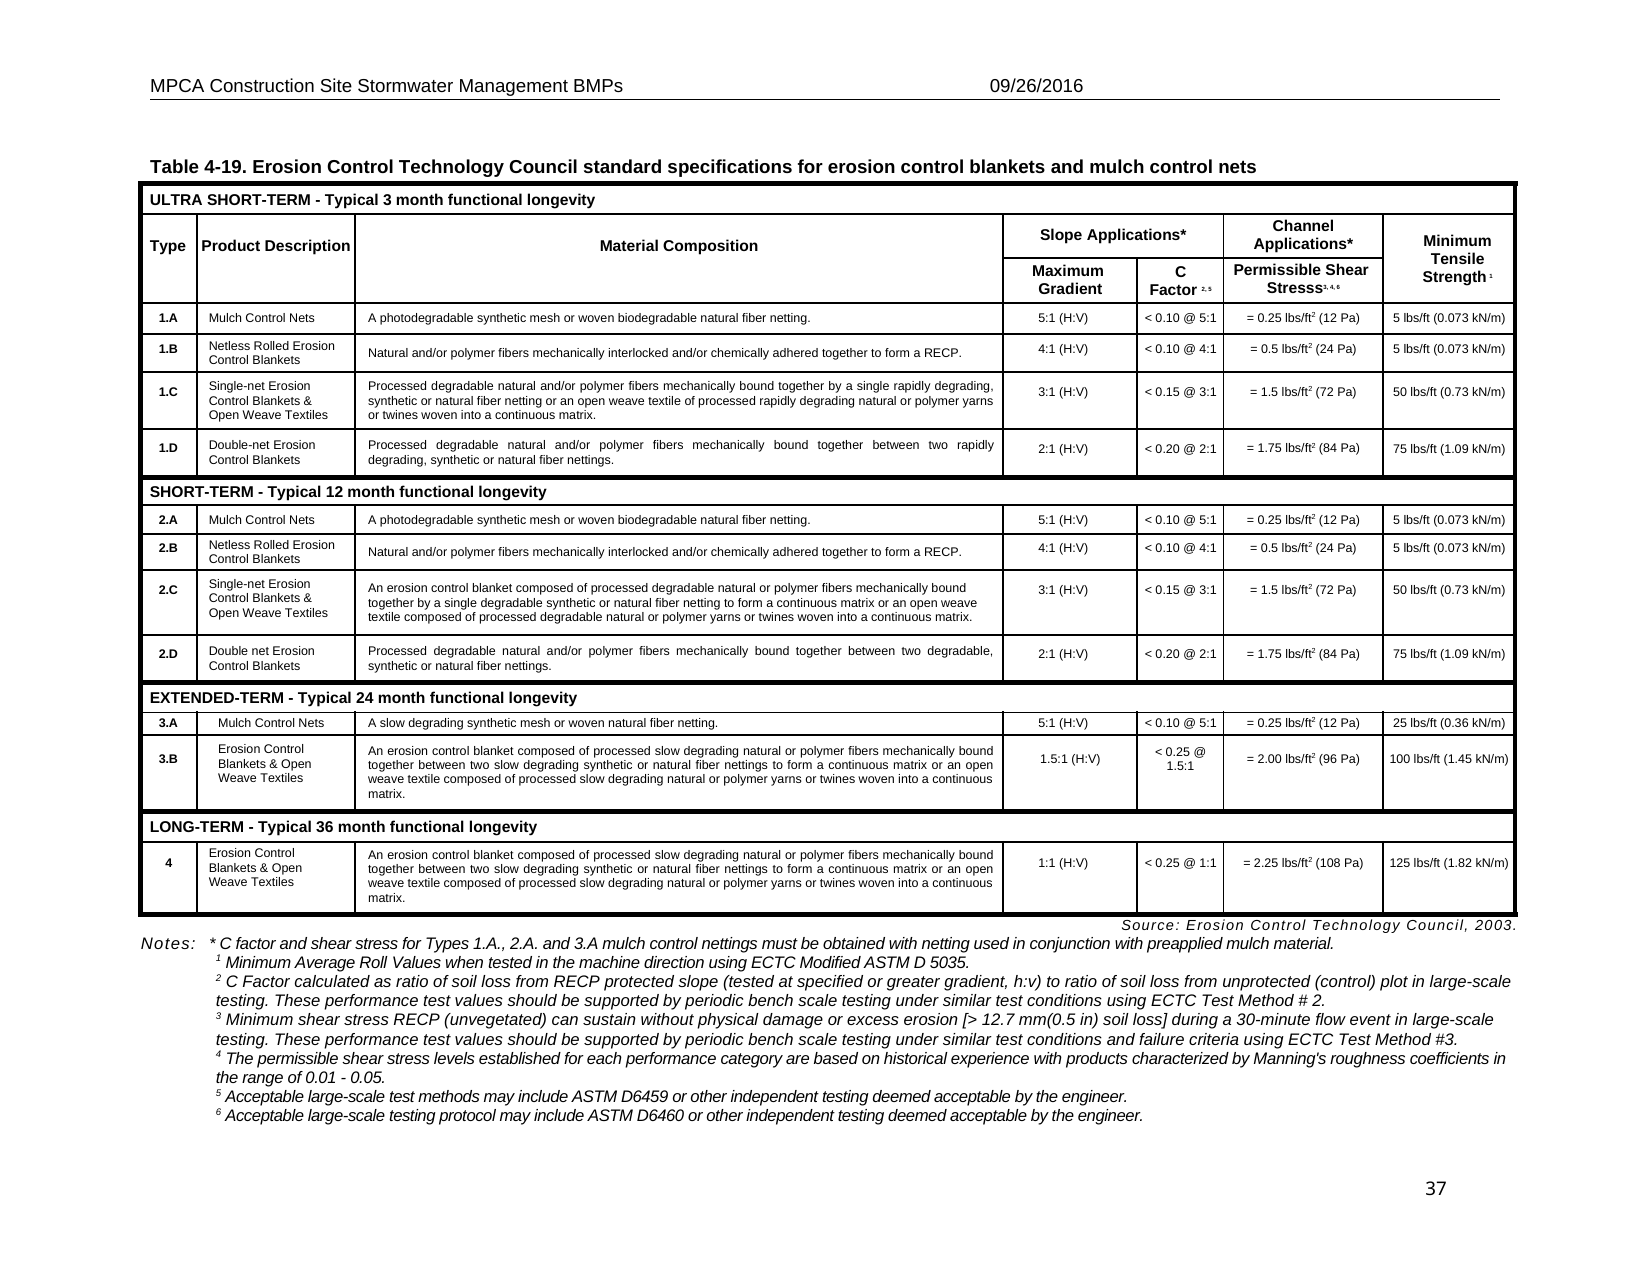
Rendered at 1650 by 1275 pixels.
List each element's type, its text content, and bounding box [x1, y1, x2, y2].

text 6 Acceptable large-scale testing protocol may include ASTM D6460 or other independent testing deemed acceptable by the engineer. [216, 1106, 1519, 1125]
text Notes: * C factor and shear stress for Types 1.A., 2.A. and 3.A mulch control nettings must be obtained with netting used in conjunction with preapplied mulch material. [141, 933, 1519, 953]
table_cell Netless Rolled Erosion Control Blankets [198, 535, 354, 569]
table_cell LONG-TERM - Typical 36 month functional longevity [143, 814, 1513, 841]
table_cell 25 lbs/ft (0.36 kN/m) [1384, 713, 1513, 734]
table_cell Processed degradable natural and/or polymer fibers mechanically bound together by a single rapidly degrading, synthetic or natural fiber netting or an open weave textile of processed rapidly degrading natural or polymer yarns or twines woven into a continuous matrix. [356, 373, 1002, 428]
table_cell Mulch Control Nets [198, 304, 354, 333]
table_cell < 0.10 @ 5:1 [1138, 304, 1223, 333]
table_cell Minimum Tensile Strength 1 [1384, 215, 1513, 302]
table_cell < 0.25 @ 1:1 [1138, 843, 1223, 912]
text Source: Erosion Control Technology Council, 2003. [141, 917, 1519, 933]
table_cell 1.A [143, 304, 196, 333]
table_cell Product Description [198, 215, 354, 302]
table_cell < 0.10 @ 5:1 [1138, 713, 1223, 734]
text 2 C Factor calculated as ratio of soil loss from RECP protected slope (tested at specified or greater gradient, h:v) to ratio of soil loss from unprotected (control) plot in large-scale testing. These performance test values should be supported by periodic bench scale testing under similar test conditions using ECTC Test Method # 2. [216, 972, 1519, 1010]
table_cell 5 lbs/ft (0.073 kN/m) [1384, 304, 1513, 333]
table_cell 75 lbs/ft (1.09 kN/m) [1384, 636, 1513, 680]
table_cell 2.D [143, 636, 196, 680]
table_cell 4:1 (H:V) [1004, 535, 1136, 569]
table_cell 125 lbs/ft (1.82 kN/m) [1384, 843, 1513, 912]
table_cell 4:1 (H:V) [1004, 335, 1136, 371]
table_cell Netless Rolled Erosion Control Blankets [198, 335, 354, 371]
table_cell A photodegradable synthetic mesh or woven biodegradable natural fiber netting. [356, 506, 1002, 533]
text 3 Minimum shear stress RECP (unvegetated) can sustain without physical damage or excess erosion [> 12.7 mm(0.5 in) soil loss] during a 30-minute flow event in large-scale testing. These performance test values should be supported by periodic bench scale testing under similar test conditions and failure criteria using ECTC Test Method #3. [216, 1010, 1519, 1048]
table_cell Natural and/or polymer fibers mechanically interlocked and/or chemically adhered together to form a RECP. [356, 535, 1002, 569]
table_cell 1.D [143, 430, 196, 475]
table_cell EXTENDED-TERM - Typical 24 month functional longevity [143, 685, 1513, 711]
table_cell Single-net Erosion Control Blankets & Open Weave Textiles [198, 571, 354, 634]
table_cell = 0.25 lbs/ft2 (12 Pa) [1224, 506, 1382, 533]
table_cell Natural and/or polymer fibers mechanically interlocked and/or chemically adhered together to form a RECP. [356, 335, 1002, 371]
table_cell 75 lbs/ft (1.09 kN/m) [1384, 430, 1513, 475]
table_cell 1.C [143, 373, 196, 428]
table_cell C Factor 2, 5 [1138, 259, 1223, 302]
table_cell 50 lbs/ft (0.73 kN/m) [1384, 571, 1513, 634]
table_cell Maximum Gradient [1004, 259, 1136, 302]
table_cell Permissible Shear Stresss3, 4, 6 [1224, 259, 1382, 302]
table_cell = 0.25 lbs/ft2 (12 Pa) [1224, 304, 1382, 333]
table_cell 2.C [143, 571, 196, 634]
text 5 Acceptable large-scale test methods may include ASTM D6459 or other independent testing deemed acceptable by the engineer. [216, 1087, 1519, 1106]
table_cell Slope Applications* [1004, 215, 1223, 257]
table_cell 5 lbs/ft (0.073 kN/m) [1384, 335, 1513, 371]
table_cell A photodegradable synthetic mesh or woven biodegradable natural fiber netting. [356, 304, 1002, 333]
table_cell 3:1 (H:V) [1004, 373, 1136, 428]
table_cell 2.A [143, 506, 196, 533]
table_cell 1:1 (H:V) [1004, 843, 1136, 912]
table_cell 5 lbs/ft (0.073 kN/m) [1384, 506, 1513, 533]
text 1 Minimum Average Roll Values when tested in the machine direction using ECTC Modified ASTM D 5035. [216, 953, 1519, 972]
table_cell 1.5:1 (H:V) [1004, 736, 1136, 809]
table_cell < 0.25 @ 1.5:1 [1138, 736, 1223, 809]
table_cell < 0.10 @ 4:1 [1138, 335, 1223, 371]
table_cell Erosion Control Blankets & Open Weave Textiles [198, 843, 354, 912]
table_cell 3:1 (H:V) [1004, 571, 1136, 634]
table_cell 3.B [143, 736, 196, 809]
table_cell < 0.20 @ 2:1 [1138, 430, 1223, 475]
table_cell 4 [143, 843, 196, 912]
table_header ULTRA SHORT-TERM - Typical 3 month functional longevity [143, 186, 1513, 213]
table_cell An erosion control blanket composed of processed slow degrading natural or polymer fibers mechanically bound together between two slow degrading synthetic or natural fiber nettings to form a continuous matrix or an open weave textile composed of processed slow degrading natural or polymer yarns or twines woven into a continuous matrix. [356, 843, 1002, 912]
table_cell 50 lbs/ft (0.73 kN/m) [1384, 373, 1513, 428]
table_cell 100 lbs/ft (1.45 kN/m) [1384, 736, 1513, 809]
table_cell = 2.25 lbs/ft2 (108 Pa) [1224, 843, 1382, 912]
table_cell = 1.75 lbs/ft2 (84 Pa) [1224, 636, 1382, 680]
table_cell 2.B [143, 535, 196, 569]
table_cell Type [143, 215, 196, 302]
table_cell Single-net Erosion Control Blankets & Open Weave Textiles [198, 373, 354, 428]
table_cell = 1.5 lbs/ft2 (72 Pa) [1224, 571, 1382, 634]
table_cell 1.B [143, 335, 196, 371]
table_cell Processed degradable natural and/or polymer fibers mechanically bound together between two degradable, synthetic or natural fiber nettings. [356, 636, 1002, 680]
table_cell SHORT-TERM - Typical 12 month functional longevity [143, 480, 1513, 504]
table_cell = 0.5 lbs/ft2 (24 Pa) [1224, 335, 1382, 371]
table_cell 5:1 (H:V) [1004, 506, 1136, 533]
table_cell An erosion control blanket composed of processed slow degrading natural or polymer fibers mechanically bound together between two slow degrading synthetic or natural fiber nettings to form a continuous matrix or an open weave textile composed of processed slow degrading natural or polymer yarns or twines woven into a continuous matrix. [356, 736, 1002, 809]
table_cell = 1.5 lbs/ft2 (72 Pa) [1224, 373, 1382, 428]
table_cell Double net Erosion Control Blankets [198, 636, 354, 680]
table_cell < 0.20 @ 2:1 [1138, 636, 1223, 680]
table_cell Erosion Control Blankets & Open Weave Textiles [198, 736, 354, 809]
table_cell = 0.25 lbs/ft2 (12 Pa) [1224, 713, 1382, 734]
table_cell < 0.10 @ 4:1 [1138, 535, 1223, 569]
table_cell 5:1 (H:V) [1004, 713, 1136, 734]
table_cell A slow degrading synthetic mesh or woven natural fiber netting. [356, 713, 1002, 734]
table_cell Channel Applications* [1224, 215, 1382, 257]
table_cell < 0.10 @ 5:1 [1138, 506, 1223, 533]
table_cell Processed degradable natural and/or polymer fibers mechanically bound together between two rapidly degrading, synthetic or natural fiber nettings. [356, 430, 1002, 475]
text 4 The permissible shear stress levels established for each performance category are based on historical experience with products characterized by Manning's roughness coefficients in the range of 0.01 - 0.05. [216, 1048, 1519, 1087]
table_cell Double-net Erosion Control Blankets [198, 430, 354, 475]
table_cell Material Composition [356, 215, 1002, 302]
table_cell = 2.00 lbs/ft2 (96 Pa) [1224, 736, 1382, 809]
table_cell Mulch Control Nets [198, 713, 354, 734]
table_cell 5:1 (H:V) [1004, 304, 1136, 333]
table_cell < 0.15 @ 3:1 [1138, 571, 1223, 634]
table_cell An erosion control blanket composed of processed degradable natural or polymer fibers mechanically bound together by a single degradable synthetic or natural fiber netting to form a continuous matrix or an open weave textile composed of processed degradable natural or polymer yarns or twines woven into a continuous matrix. [356, 571, 1002, 634]
table_cell 2:1 (H:V) [1004, 430, 1136, 475]
table_cell 5 lbs/ft (0.073 kN/m) [1384, 535, 1513, 569]
table_cell = 1.75 lbs/ft2 (84 Pa) [1224, 430, 1382, 475]
table_cell 3.A [143, 713, 196, 734]
table_cell < 0.15 @ 3:1 [1138, 373, 1223, 428]
table_cell 2:1 (H:V) [1004, 636, 1136, 680]
table_cell = 0.5 lbs/ft2 (24 Pa) [1224, 535, 1382, 569]
table_cell Mulch Control Nets [198, 506, 354, 533]
